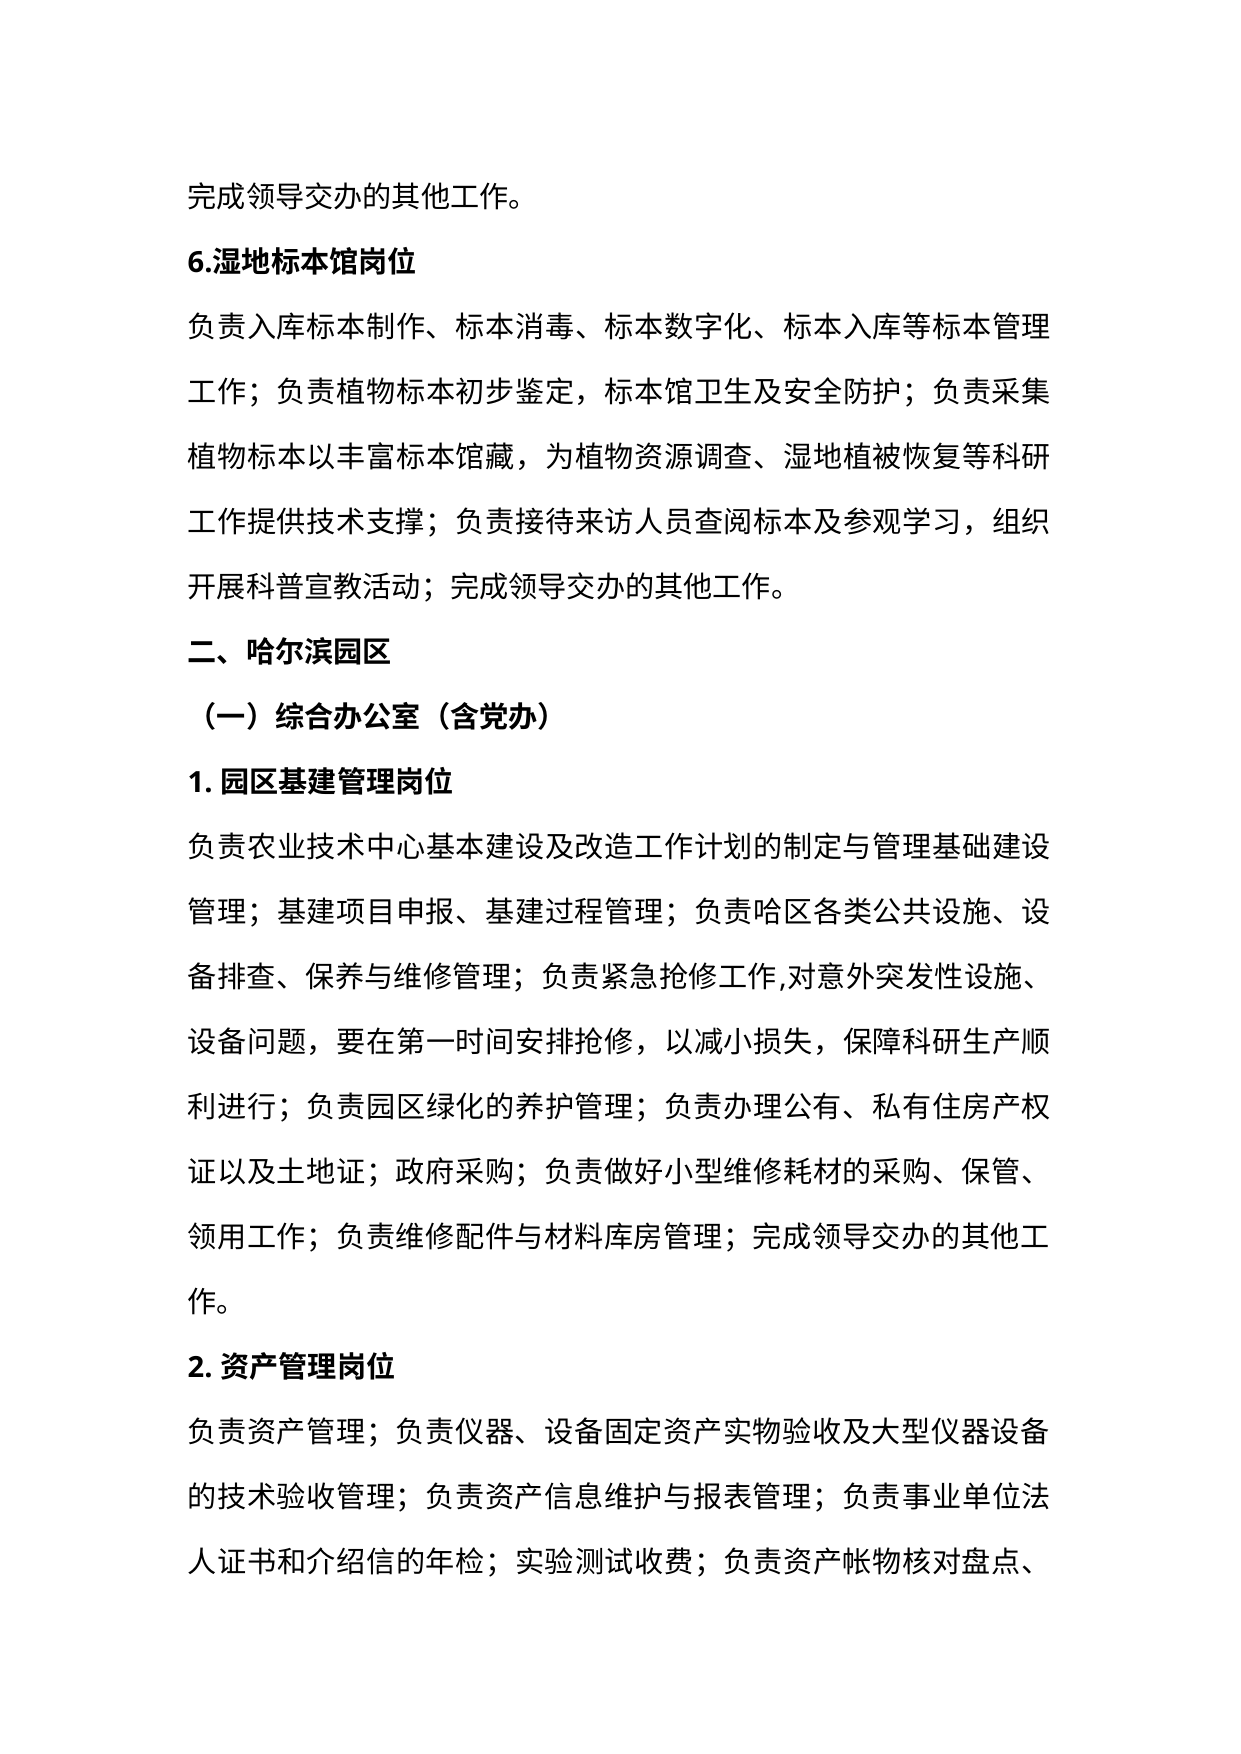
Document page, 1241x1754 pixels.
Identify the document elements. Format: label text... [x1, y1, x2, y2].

list 资产管理岗位 [187, 1332, 1053, 1397]
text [187, 1397, 1053, 1592]
text 1. 园区基建管理岗位 [187, 747, 1053, 812]
text 负责农业技术中心基本建设及改造工作计划的制定与管理基础建设管理；基建项目申报、基建过程管理；负责哈区各类公共设施、设备排查、保养与维修管理；负责紧急抢修工作,对意外突发性设施、设备问题，要在第一时间安排抢修，以减小损失，保障科研生产顺利进行；负责园区绿化的养护管理；负责办理公有、私有住房产权证以及土地证；政府采购；负责做好小型维修耗材的采购、保管、领用工作；负责维修配件与材料库房管理；完成领导交办的其他工作。 [187, 812, 1053, 1332]
text 二、哈尔滨园区 [187, 617, 1053, 682]
text 负责入库标本制作、标本消毒、标本数字化、标本入库等标本管理工作；负责植物标本初步鉴定，标本馆卫生及安全防护；负责采集植物标本以丰富标本馆藏，为植物资源调查、湿地植被恢复等科研工作提供技术支撑；负责接待来访人员查阅标本及参观学习，组织开展科普宣教活动；完成领导交办的其他工作。 [187, 292, 1053, 617]
text 6.湿地标本馆岗位 [187, 227, 1053, 292]
text （一）综合办公室（含党办） [187, 682, 1053, 747]
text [187, 162, 1053, 227]
